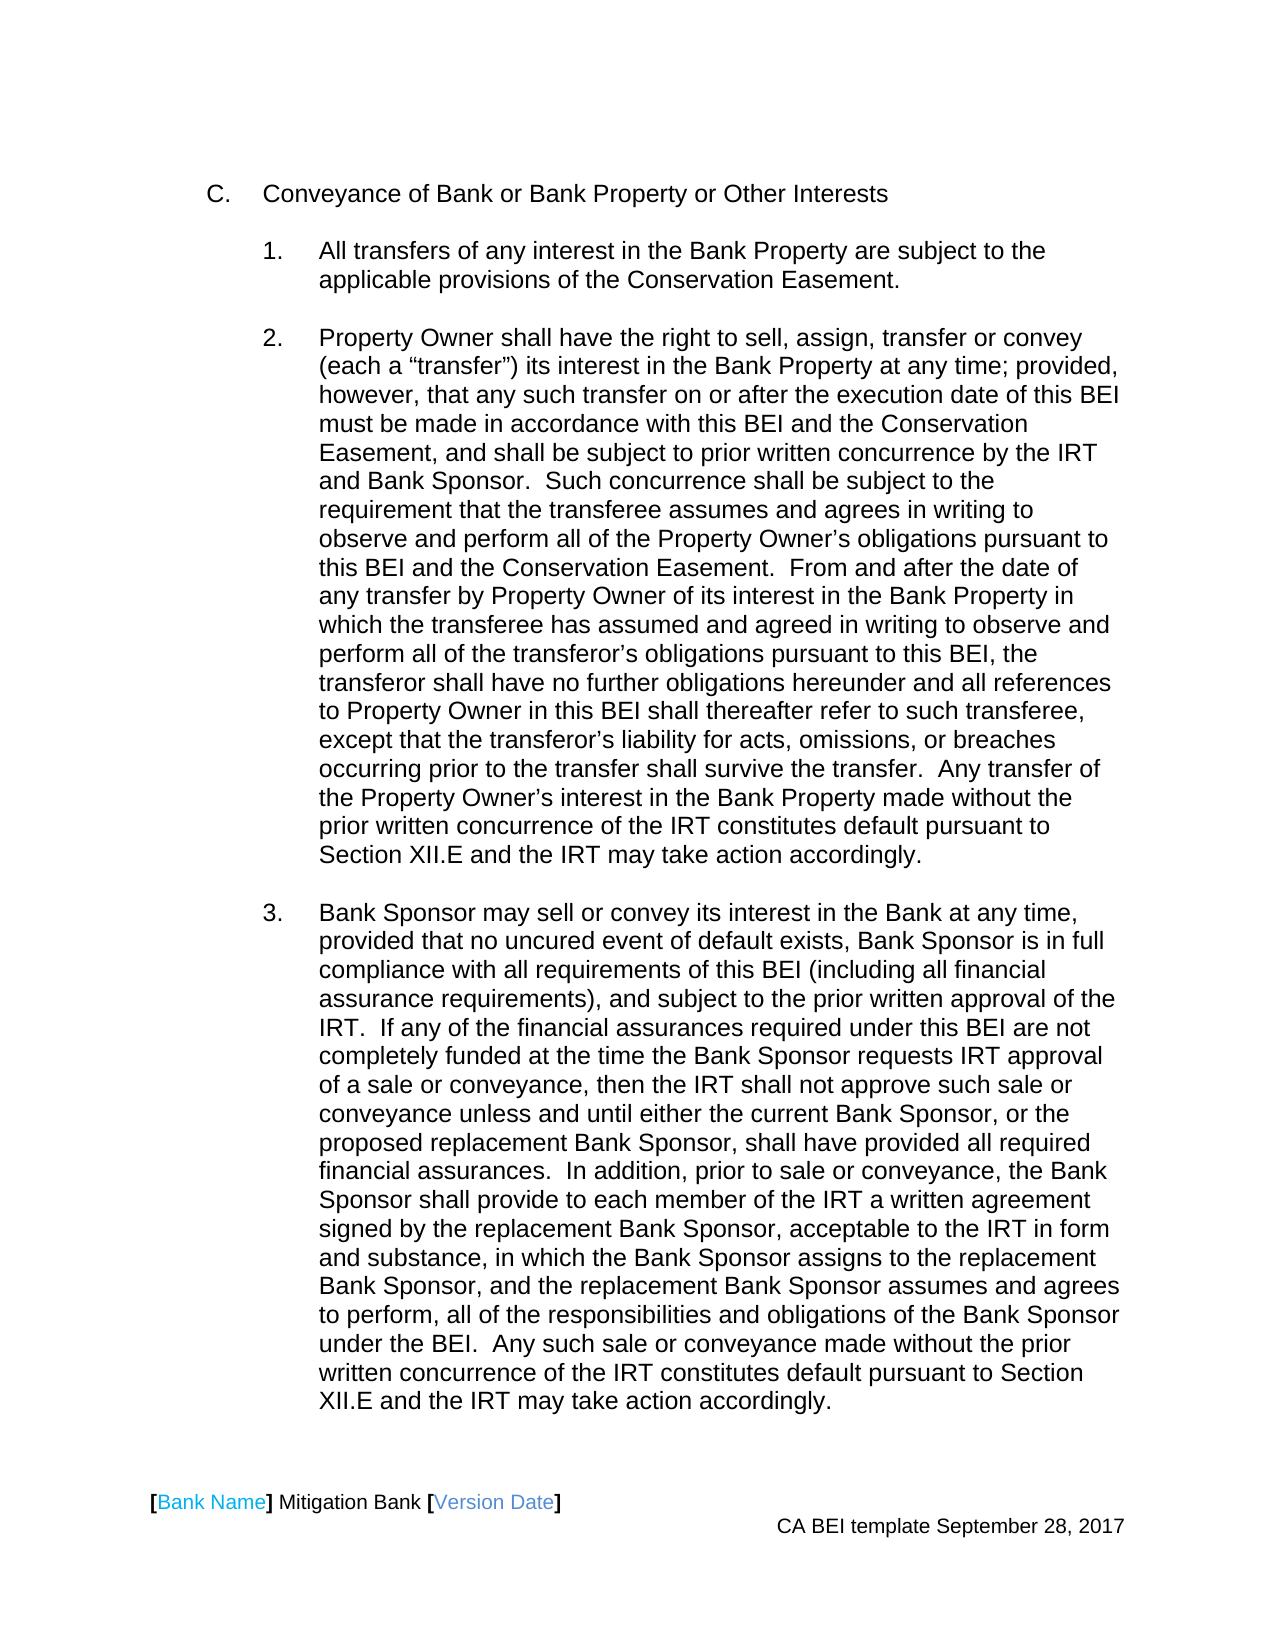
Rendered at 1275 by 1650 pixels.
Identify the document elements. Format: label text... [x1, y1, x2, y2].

list Bank Sponsor may sell or convey its interest in the Bank at any time, provided that no uncured event of default exists, Bank Sponsor is in full compliance with all requirements of this BEI (including all financial assurance requirements), and subject to the prior written approval of the IRT. If any of the financial assurances required under this BEI are not completely funded at the time the Bank Sponsor requests IRT approval of a sale or conveyance, then the IRT shall not approve such sale or conveyance unless and until either the current Bank Sponsor, or the proposed replacement Bank Sponsor, shall have provided all required financial assurances. In addition, prior to sale or conveyance, the Bank Sponsor shall provide to each member of the IRT a written agreement signed by the replacement Bank Sponsor, acceptable to the IRT in form and substance, in which the Bank Sponsor assigns to the replacement Bank Sponsor, and the replacement Bank Sponsor assumes and agrees to perform, all of the responsibilities and obligations of the Bank Sponsor under the BEI. Any such sale or conveyance made without the prior written concurrence of the IRT constitutes default pursuant to Section XII.E and the IRT may take action accordingly. [262, 897, 1125, 1415]
list All transfers of any interest in the Bank Property are subject to the applicable provisions of the Conservation Easement. [262, 236, 1125, 294]
list Property Owner shall have the right to sell, assign, transfer or convey (each a “transfer”) its interest in the Bank Property at any time; provided, however, that any such transfer on or after the execution date of this BEI must be made in accordance with this BEI and the Conservation Easement, and shall be subject to prior written concurrence by the IRT and Bank Sponsor. Such concurrence shall be subject to the requirement that the transferee assumes and agrees in writing to observe and perform all of the Property Owner’s obligations pursuant to this BEI and the Conservation Easement. From and after the date of any transfer by Property Owner of its interest in the Bank Property in which the transferee has assumed and agreed in writing to observe and perform all of the transferor’s obligations pursuant to this BEI, the transferor shall have no further obligations hereunder and all references to Property Owner in this BEI shall thereafter refer to such transferee, except that the transferor’s liability for acts, omissions, or breaches occurring prior to the transfer shall survive the transfer. Any transfer of the Property Owner’s interest in the Bank Property made without the prior written concurrence of the IRT constitutes default pursuant to Section XII.E and the IRT may take action accordingly. [262, 322, 1125, 869]
subtitle Conveyance of Bank or Bank Property or Other Interests [206, 179, 1125, 207]
